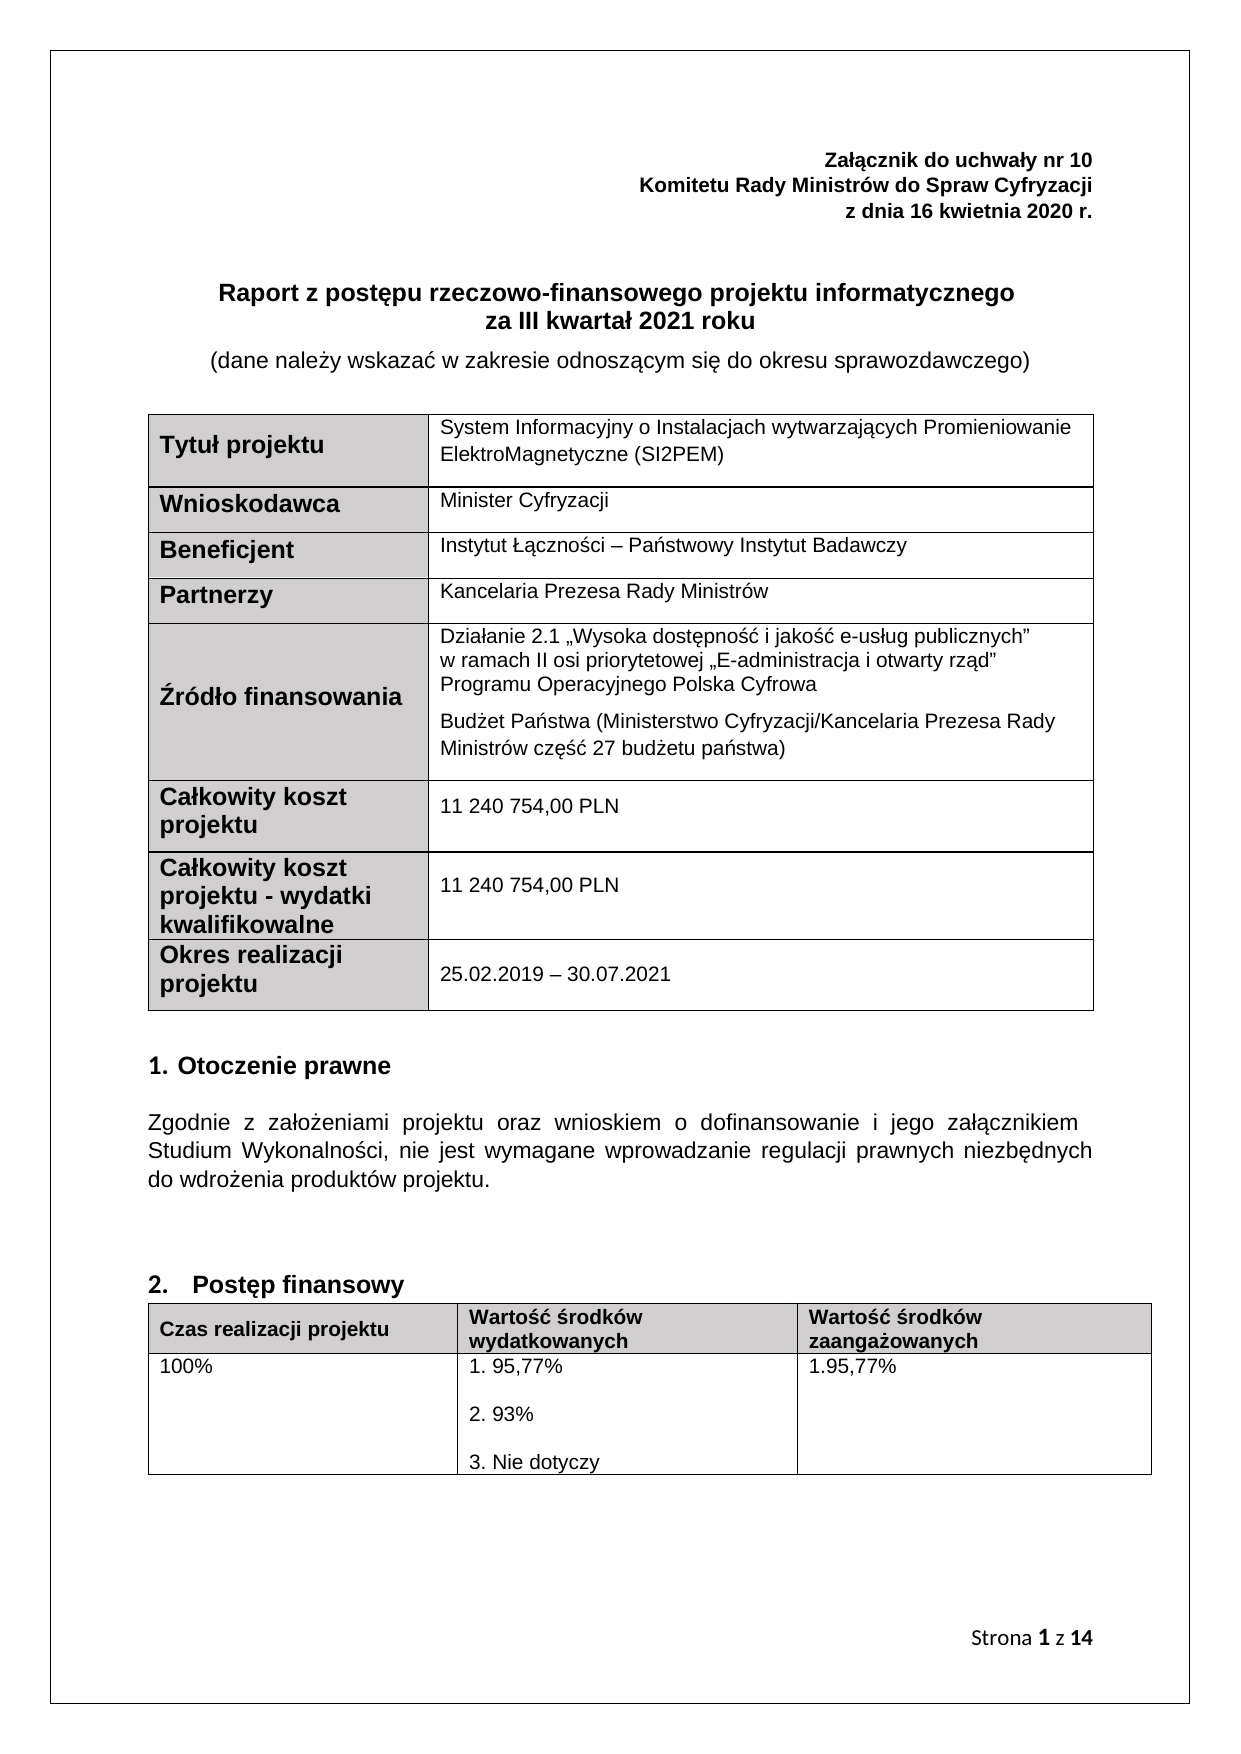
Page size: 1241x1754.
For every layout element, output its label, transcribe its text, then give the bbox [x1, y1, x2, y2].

text Zgodnie z założeniami projektu oraz wnioskiem o dofinansowanie i jego załącznikiem Studium Wykonalności, nie jest wymagane wprowadzanie regulacji prawnych niezbędnych do wdrożenia produktów projektu. [148, 1109, 1093, 1192]
table_cell Źródło finansowania [149, 624, 428, 780]
table_cell 100% [149, 1354, 457, 1474]
table_cell Wnioskodawca [149, 488, 428, 532]
text (dane należy wskazać w zakresie odnoszącym się do okresu sprawozdawczego) [148, 347, 1093, 374]
table_cell 1. 95,77% 2. 93% 3. Nie dotyczy [458, 1354, 797, 1474]
table_header System Informacyjny o Instalacjach wytwarzających Promieniowanie ElektroMagnetyczne (SI2PEM) [429, 415, 1093, 486]
text Załącznik do uchwały nr 10 [148, 147, 1093, 171]
table_cell 11 240 754,00 PLN [429, 781, 1093, 851]
text Komitetu Rady Ministrów do Spraw Cyfryzacji [148, 173, 1093, 197]
table_cell 1.95,77% [798, 1354, 1151, 1474]
table_cell Instytut Łączności – Państwowy Instytut Badawczy [429, 533, 1093, 577]
table_cell 11 240 754,00 PLN [429, 853, 1093, 939]
table_cell Działanie 2.1 „Wysoka dostępność i jakość e-usług publicznych” w ramach II osi priorytetowej „E-administracja i otwarty rząd” Programu Operacyjnego Polska Cyfrowa Budżet Państwa (Ministerstwo Cyfryzacji/Kancelaria Prezesa Rady Ministrów część 27 budżetu państwa) [429, 624, 1093, 780]
table_header Wartość środków wydatkowanych [458, 1304, 797, 1353]
table_cell Całkowity koszt projektu [149, 781, 428, 851]
table_cell Kancelaria Prezesa Rady Ministrów [429, 579, 1093, 623]
table_cell 25.02.2019 – 30.07.2021 [429, 940, 1093, 1010]
table_header Tytuł projektu [149, 415, 428, 486]
table_cell Beneficjent [149, 533, 428, 577]
table_header Wartość środków zaangażowanych [798, 1304, 1151, 1353]
subtitle Otoczenie prawne [148, 1048, 1063, 1081]
table_cell Partnerzy [149, 579, 428, 623]
text z dnia 16 kwietnia 2020 r. [148, 199, 1093, 223]
table_cell Okres realizacji projektu [149, 940, 428, 1010]
table_cell Minister Cyfryzacji [429, 488, 1093, 532]
subtitle Postęp finansowy [148, 1267, 1093, 1301]
table_header Czas realizacji projektu [149, 1304, 457, 1353]
subtitle Raport z postępu rzeczowo-finansowego projektu informatycznego za III kwartał 2021 roku [148, 277, 1093, 335]
table_cell Całkowity koszt projektu - wydatki kwalifikowalne [149, 853, 428, 939]
